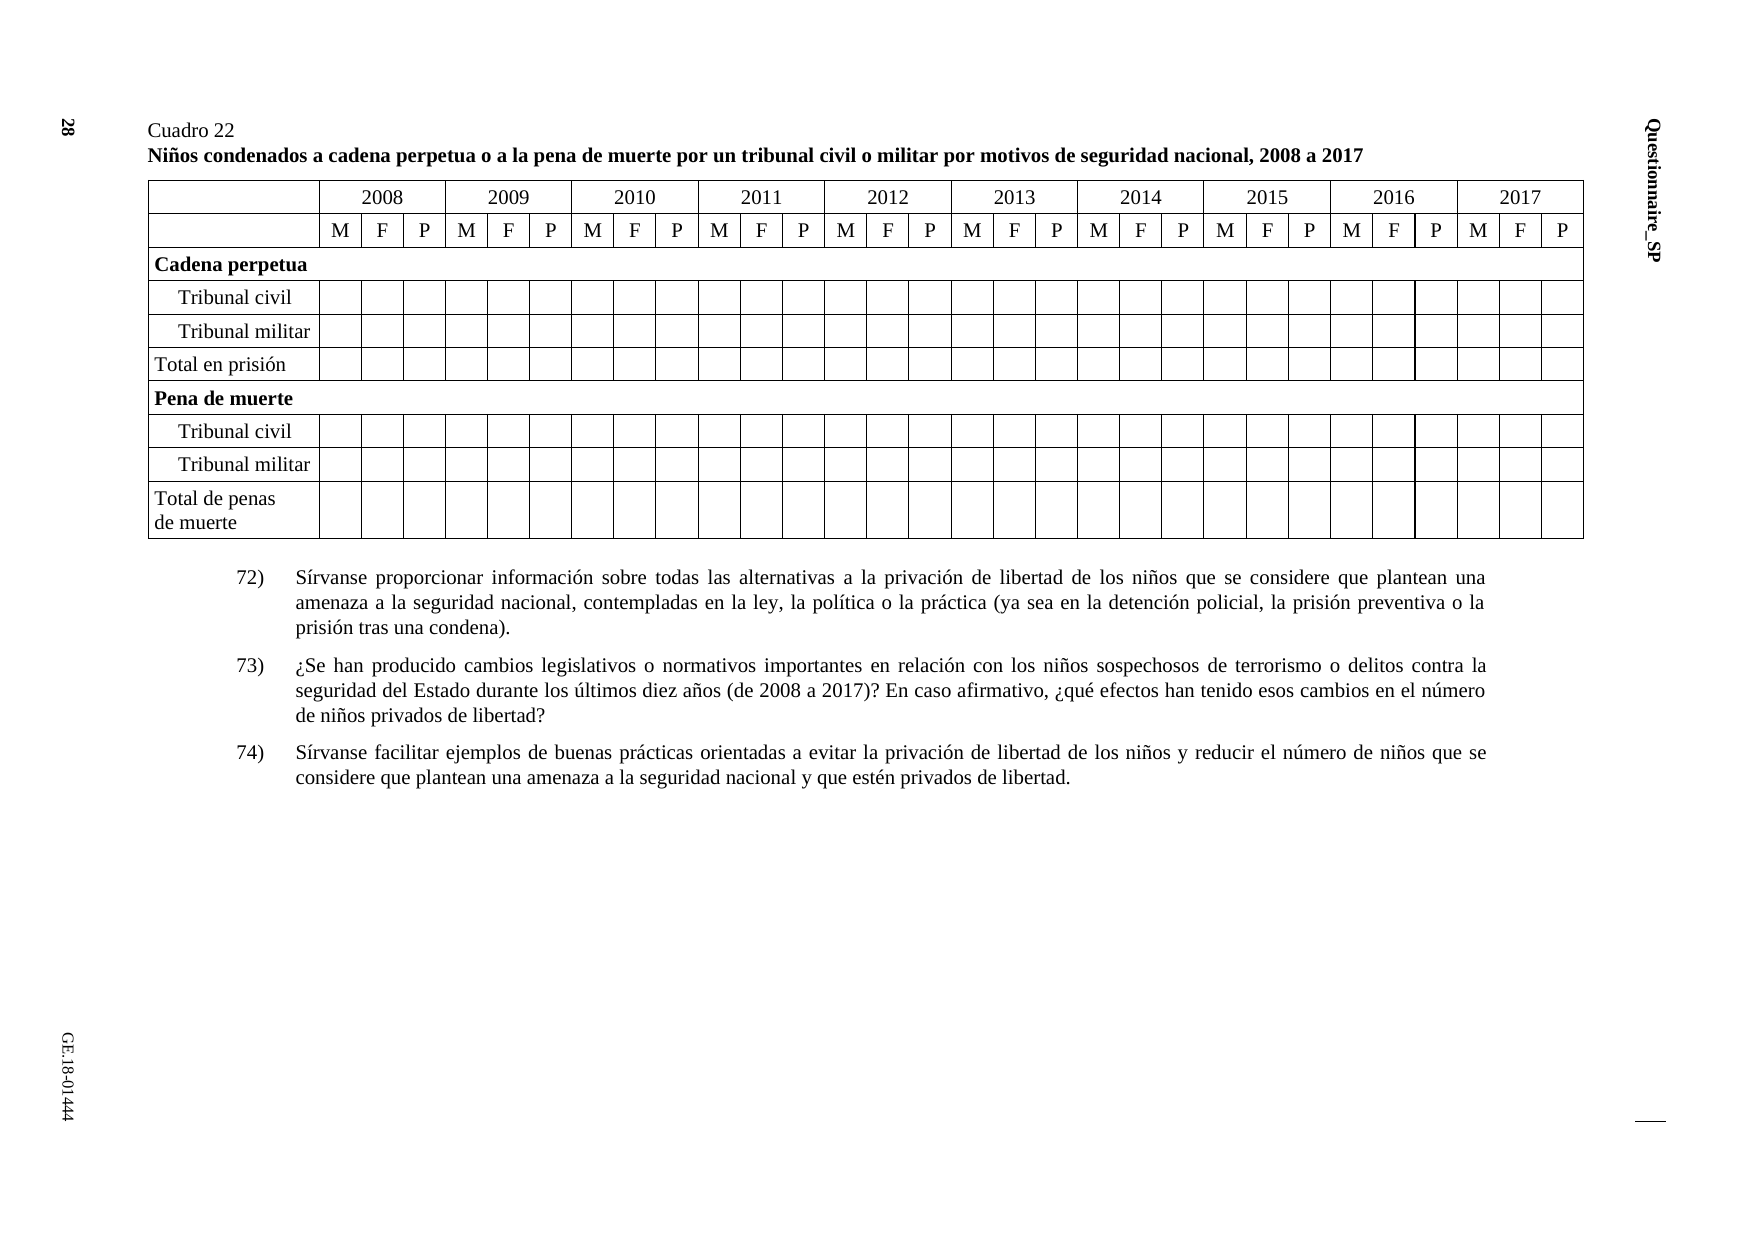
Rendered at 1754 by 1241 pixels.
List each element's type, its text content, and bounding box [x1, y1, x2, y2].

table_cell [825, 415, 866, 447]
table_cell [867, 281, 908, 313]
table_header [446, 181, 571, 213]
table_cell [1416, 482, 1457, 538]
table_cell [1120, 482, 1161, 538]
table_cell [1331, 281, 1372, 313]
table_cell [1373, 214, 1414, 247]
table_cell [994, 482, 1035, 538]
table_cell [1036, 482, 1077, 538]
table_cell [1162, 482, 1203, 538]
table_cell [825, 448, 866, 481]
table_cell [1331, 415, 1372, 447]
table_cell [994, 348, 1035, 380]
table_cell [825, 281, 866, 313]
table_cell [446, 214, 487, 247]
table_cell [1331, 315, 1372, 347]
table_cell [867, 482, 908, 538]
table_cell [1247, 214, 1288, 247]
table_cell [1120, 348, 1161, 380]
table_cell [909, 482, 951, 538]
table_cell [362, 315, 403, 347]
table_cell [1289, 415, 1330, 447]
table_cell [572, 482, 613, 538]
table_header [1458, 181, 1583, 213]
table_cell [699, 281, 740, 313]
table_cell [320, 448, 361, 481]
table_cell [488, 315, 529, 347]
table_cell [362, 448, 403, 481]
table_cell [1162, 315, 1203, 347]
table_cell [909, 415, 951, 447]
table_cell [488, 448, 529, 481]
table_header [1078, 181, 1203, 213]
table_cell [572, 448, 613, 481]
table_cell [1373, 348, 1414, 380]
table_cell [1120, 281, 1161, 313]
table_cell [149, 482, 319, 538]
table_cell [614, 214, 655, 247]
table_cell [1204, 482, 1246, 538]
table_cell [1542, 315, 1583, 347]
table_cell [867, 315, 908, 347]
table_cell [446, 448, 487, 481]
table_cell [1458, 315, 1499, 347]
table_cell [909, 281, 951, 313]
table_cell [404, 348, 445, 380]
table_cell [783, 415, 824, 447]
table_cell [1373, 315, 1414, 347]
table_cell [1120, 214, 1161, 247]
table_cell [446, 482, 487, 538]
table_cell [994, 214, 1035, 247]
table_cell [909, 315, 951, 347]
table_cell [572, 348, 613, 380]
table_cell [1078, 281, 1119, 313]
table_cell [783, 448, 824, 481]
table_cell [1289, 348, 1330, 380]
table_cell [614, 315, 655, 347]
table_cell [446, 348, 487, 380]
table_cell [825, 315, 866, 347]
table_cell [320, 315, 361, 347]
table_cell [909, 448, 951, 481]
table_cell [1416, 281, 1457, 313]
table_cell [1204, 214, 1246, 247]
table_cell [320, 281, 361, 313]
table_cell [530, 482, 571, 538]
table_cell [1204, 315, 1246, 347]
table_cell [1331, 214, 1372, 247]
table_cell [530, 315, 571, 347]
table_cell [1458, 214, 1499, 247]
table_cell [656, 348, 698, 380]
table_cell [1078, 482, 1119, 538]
text 74) Sírvanse facilitar ejemplos de buenas prácticas orientadas a evitar la privación de libertad de los niños y reducir el número de niños que se considere que plantean una amenaza a la seguridad nacional y que estén privados de libertad. [236, 739, 1488, 789]
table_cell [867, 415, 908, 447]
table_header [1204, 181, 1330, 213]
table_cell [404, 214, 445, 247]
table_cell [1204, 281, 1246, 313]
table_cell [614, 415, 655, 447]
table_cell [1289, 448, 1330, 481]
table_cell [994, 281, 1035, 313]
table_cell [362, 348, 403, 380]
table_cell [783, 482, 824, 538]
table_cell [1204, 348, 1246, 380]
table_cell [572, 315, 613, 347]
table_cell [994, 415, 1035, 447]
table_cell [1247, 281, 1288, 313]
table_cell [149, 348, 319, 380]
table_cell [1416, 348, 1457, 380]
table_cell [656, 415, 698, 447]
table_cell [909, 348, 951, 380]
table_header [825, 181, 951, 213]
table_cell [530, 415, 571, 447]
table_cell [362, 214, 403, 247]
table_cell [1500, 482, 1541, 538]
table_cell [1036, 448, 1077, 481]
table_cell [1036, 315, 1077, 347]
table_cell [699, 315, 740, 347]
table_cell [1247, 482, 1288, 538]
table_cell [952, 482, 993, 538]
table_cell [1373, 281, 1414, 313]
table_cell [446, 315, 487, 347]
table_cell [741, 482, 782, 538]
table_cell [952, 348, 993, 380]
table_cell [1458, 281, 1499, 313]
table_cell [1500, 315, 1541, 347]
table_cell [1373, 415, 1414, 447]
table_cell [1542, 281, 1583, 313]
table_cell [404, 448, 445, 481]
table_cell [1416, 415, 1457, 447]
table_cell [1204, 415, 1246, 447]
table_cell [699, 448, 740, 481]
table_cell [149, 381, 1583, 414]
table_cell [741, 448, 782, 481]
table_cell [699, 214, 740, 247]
text 73) ¿Se han producido cambios legislativos o normativos importantes en relación con los niños sospechosos de terrorismo o delitos contra la seguridad del Estado durante los últimos diez años (de 2008 a 2017)? En caso afirmativo, ¿qué efectos han tenido esos cambios en el número de niños privados de libertad? [236, 652, 1488, 727]
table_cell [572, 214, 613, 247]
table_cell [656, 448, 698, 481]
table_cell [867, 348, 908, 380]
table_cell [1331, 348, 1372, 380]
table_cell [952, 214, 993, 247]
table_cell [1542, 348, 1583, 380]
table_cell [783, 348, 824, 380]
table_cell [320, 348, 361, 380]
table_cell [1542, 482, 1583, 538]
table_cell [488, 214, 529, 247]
subtitle Cuadro 22 [147, 118, 1488, 142]
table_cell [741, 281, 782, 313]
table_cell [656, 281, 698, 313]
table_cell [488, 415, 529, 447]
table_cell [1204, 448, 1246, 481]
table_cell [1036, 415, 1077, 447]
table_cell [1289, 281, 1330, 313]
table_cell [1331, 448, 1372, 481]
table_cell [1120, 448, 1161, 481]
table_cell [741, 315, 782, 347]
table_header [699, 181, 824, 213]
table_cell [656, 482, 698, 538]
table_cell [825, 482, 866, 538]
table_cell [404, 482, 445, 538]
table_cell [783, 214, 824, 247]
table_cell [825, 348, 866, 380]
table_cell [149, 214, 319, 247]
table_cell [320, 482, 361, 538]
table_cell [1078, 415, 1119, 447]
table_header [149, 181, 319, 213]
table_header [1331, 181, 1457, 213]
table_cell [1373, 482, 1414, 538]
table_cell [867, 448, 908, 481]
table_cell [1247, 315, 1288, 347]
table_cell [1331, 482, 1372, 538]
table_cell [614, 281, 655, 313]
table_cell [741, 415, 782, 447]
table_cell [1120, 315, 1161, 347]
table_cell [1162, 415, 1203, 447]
text Niños condenados a cadena perpetua o a la pena de muerte por un tribunal civil o militar por motivos de seguridad nacional, 2008 a 2017 [147, 142, 1488, 167]
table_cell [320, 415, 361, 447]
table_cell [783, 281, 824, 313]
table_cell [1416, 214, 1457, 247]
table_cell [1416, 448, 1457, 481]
text 72) Sírvanse proporcionar información sobre todas las alternativas a la privación de libertad de los niños que se considere que plantean una amenaza a la seguridad nacional, contempladas en la ley, la política o la práctica (ya sea en la detención policial, la prisión preventiva o la prisión tras una condena). [236, 564, 1488, 639]
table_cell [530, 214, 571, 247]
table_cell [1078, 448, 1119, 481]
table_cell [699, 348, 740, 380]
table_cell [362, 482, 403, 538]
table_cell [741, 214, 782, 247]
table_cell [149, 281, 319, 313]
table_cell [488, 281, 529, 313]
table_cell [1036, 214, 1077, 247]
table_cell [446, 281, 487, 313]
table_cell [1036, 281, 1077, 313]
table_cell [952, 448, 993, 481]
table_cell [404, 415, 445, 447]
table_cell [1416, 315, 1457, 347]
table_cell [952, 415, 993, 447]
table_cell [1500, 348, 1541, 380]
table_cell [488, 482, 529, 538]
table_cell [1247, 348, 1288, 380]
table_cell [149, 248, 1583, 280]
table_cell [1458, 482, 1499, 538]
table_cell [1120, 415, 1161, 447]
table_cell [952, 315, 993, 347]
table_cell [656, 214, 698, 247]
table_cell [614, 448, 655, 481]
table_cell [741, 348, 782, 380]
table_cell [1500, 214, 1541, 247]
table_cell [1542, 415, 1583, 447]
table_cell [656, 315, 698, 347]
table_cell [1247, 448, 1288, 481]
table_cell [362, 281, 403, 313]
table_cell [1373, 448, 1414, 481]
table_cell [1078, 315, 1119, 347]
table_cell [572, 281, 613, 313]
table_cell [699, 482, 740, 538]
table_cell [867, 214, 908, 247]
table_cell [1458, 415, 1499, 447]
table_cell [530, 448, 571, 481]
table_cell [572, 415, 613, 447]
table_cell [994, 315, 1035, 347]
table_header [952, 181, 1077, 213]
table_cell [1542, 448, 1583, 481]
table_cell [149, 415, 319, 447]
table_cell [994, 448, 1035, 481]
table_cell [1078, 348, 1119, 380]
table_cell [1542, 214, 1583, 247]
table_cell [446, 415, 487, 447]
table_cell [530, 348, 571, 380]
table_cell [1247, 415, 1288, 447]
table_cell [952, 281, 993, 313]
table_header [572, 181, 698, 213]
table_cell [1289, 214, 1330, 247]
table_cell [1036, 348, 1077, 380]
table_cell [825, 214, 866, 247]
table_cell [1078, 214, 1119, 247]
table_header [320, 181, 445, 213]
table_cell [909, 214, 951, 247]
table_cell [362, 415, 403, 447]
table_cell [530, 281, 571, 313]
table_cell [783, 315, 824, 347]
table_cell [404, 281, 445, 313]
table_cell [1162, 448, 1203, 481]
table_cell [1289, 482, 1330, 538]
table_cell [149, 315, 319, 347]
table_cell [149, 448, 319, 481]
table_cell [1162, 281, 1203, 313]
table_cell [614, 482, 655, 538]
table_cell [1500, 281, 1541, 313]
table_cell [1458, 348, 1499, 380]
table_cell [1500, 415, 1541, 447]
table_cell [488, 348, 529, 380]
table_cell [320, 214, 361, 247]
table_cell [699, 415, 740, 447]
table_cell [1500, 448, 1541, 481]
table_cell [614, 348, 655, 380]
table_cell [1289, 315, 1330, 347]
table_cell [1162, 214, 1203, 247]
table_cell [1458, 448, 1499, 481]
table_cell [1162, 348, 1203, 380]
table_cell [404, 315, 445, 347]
